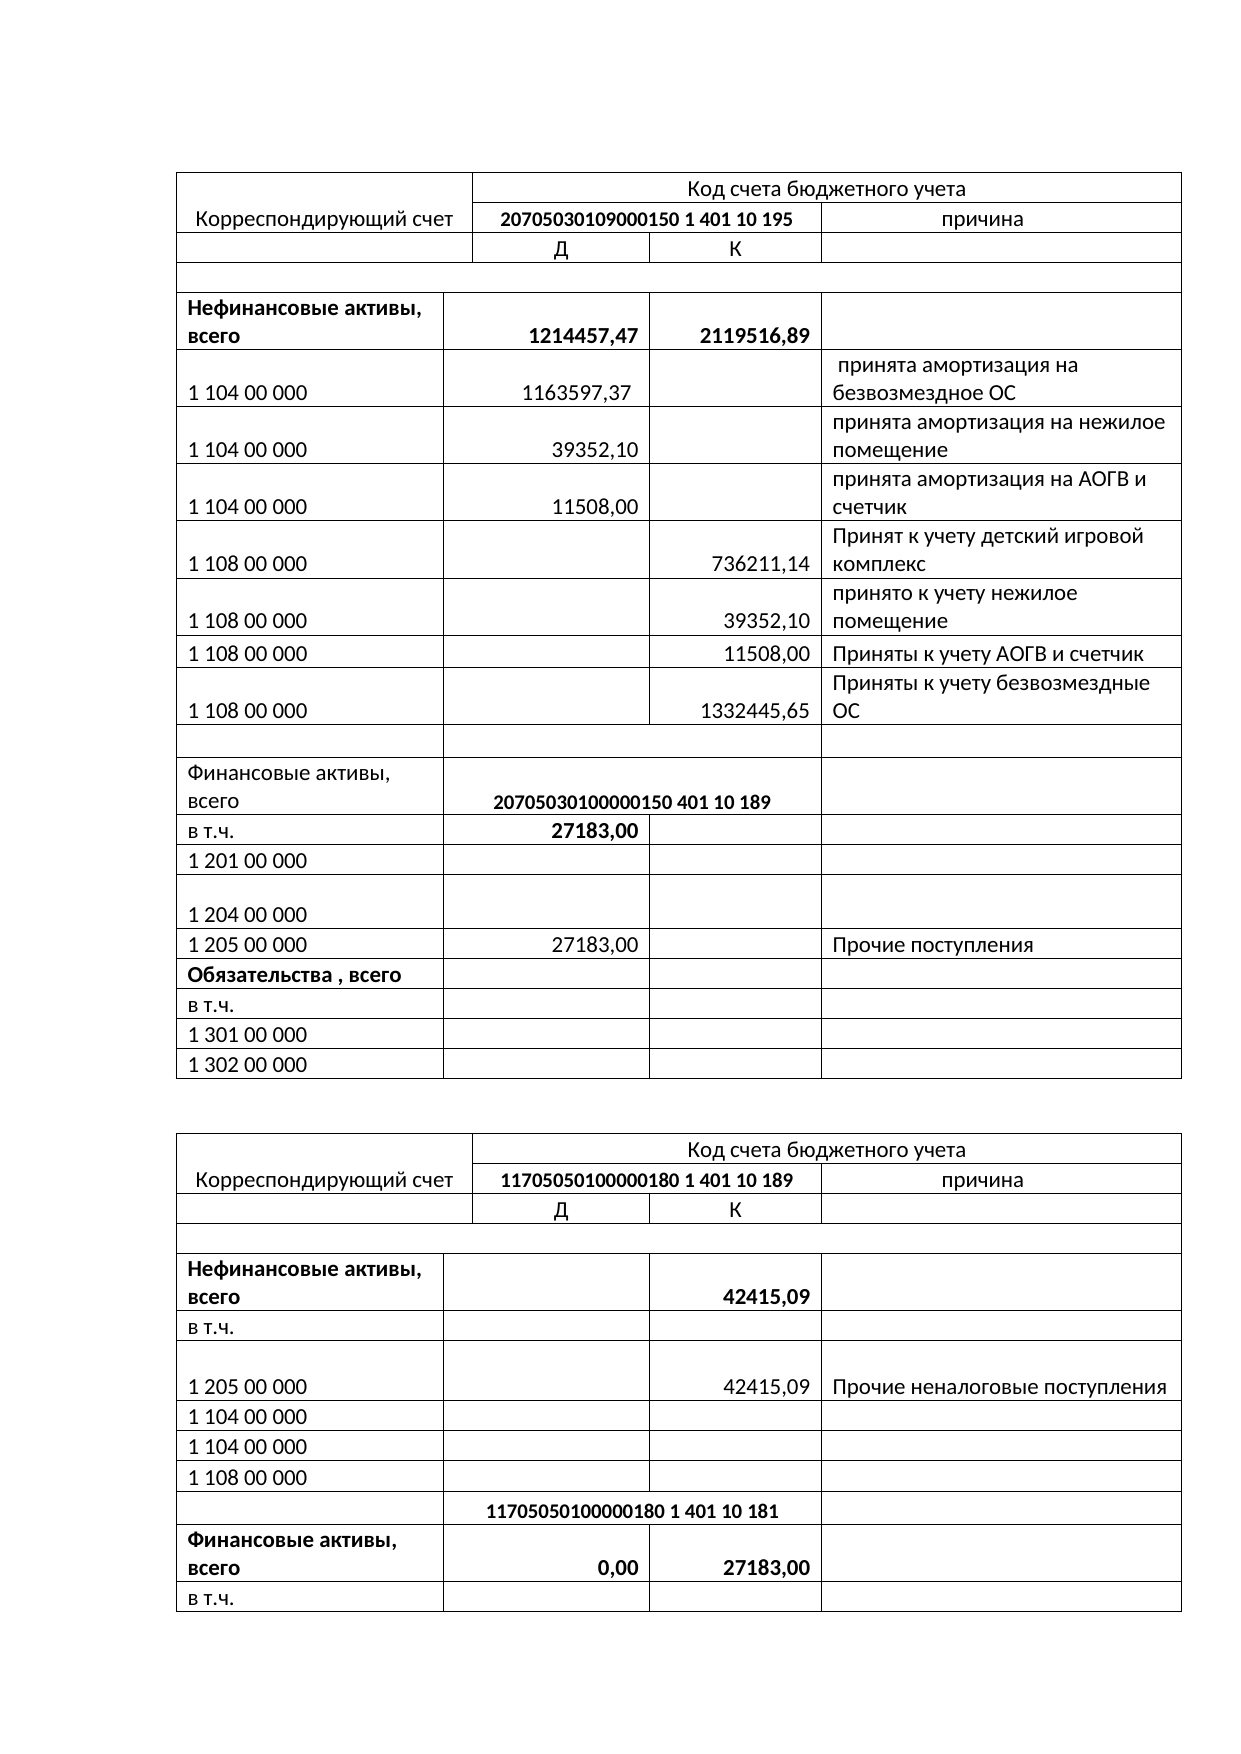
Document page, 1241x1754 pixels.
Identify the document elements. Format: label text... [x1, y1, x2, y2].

table_cell 1 205 00 000 [177, 929, 443, 958]
table_cell [822, 1401, 1181, 1430]
table_cell [822, 1019, 1181, 1048]
table_cell [650, 929, 821, 958]
table_cell в т.ч. [177, 815, 443, 844]
table_cell [822, 1582, 1181, 1611]
table_cell [444, 1049, 649, 1078]
table_cell 27183,00 [444, 815, 649, 844]
table_cell [444, 1582, 649, 1611]
table_cell 1 108 00 000 [177, 579, 443, 634]
table_cell в т.ч. [177, 1582, 443, 1611]
table_cell 1 108 00 000 [177, 636, 443, 667]
table_cell [822, 233, 1181, 262]
table_cell [444, 1341, 649, 1400]
table_cell [444, 1461, 649, 1491]
table_cell [822, 1461, 1181, 1491]
table_cell Нефинансовые активы, всего [177, 1254, 443, 1310]
table_cell 1 104 00 000 [177, 464, 443, 520]
table_cell [177, 725, 443, 757]
table_cell [650, 1582, 821, 1611]
table_cell [822, 293, 1181, 349]
table_cell 1 104 00 000 [177, 350, 443, 406]
table_cell [444, 636, 649, 667]
table_cell [822, 989, 1181, 1018]
table_cell принята амортизация на АОГВ и счетчик [822, 464, 1181, 520]
table_header Код счета бюджетного учета [473, 1134, 1181, 1163]
table_cell причина [822, 1164, 1181, 1193]
table_cell [822, 1431, 1181, 1460]
table_cell Принят к учету детский игровой комплекс [822, 521, 1181, 577]
table_cell [650, 815, 821, 844]
table_cell [650, 1311, 821, 1340]
table_cell 11705050100000180 1 401 10 181 [444, 1492, 821, 1524]
table_header Корреспондирующий счет [177, 173, 472, 232]
table_cell [822, 875, 1181, 928]
table_cell 1 104 00 000 [177, 1401, 443, 1430]
table_cell 11705050100000180 1 401 10 189 [473, 1164, 821, 1193]
table_cell 42415,09 [650, 1254, 821, 1310]
table_cell [177, 263, 1181, 292]
table_cell [650, 1461, 821, 1491]
table_cell 11508,00 [444, 464, 649, 520]
table_cell Нефинансовые активы, всего [177, 293, 443, 349]
table_cell 1214457,47 [444, 293, 649, 349]
table_cell в т.ч. [177, 1311, 443, 1340]
table_cell [822, 1492, 1181, 1524]
table_cell [822, 959, 1181, 988]
table_cell Финансовые активы, всего [177, 758, 443, 814]
table_cell Прочие неналоговые поступления [822, 1341, 1181, 1400]
table_cell [444, 725, 821, 757]
table_cell [650, 464, 821, 520]
table_cell 1 108 00 000 [177, 668, 443, 724]
table_cell 1 301 00 000 [177, 1019, 443, 1048]
table_cell [822, 1311, 1181, 1340]
table_cell [650, 989, 821, 1018]
table_cell [444, 1401, 649, 1430]
table_cell [822, 725, 1181, 757]
table_cell 1 302 00 000 [177, 1049, 443, 1078]
table_cell причина [822, 203, 1181, 232]
table_cell [444, 1431, 649, 1460]
table_cell [822, 758, 1181, 814]
table_cell 27183,00 [650, 1525, 821, 1581]
table_cell Финансовые активы, всего [177, 1525, 443, 1581]
table_cell 1 205 00 000 [177, 1341, 443, 1400]
table_cell [444, 845, 649, 874]
table_cell 1332445,65 [650, 668, 821, 724]
table_cell [822, 815, 1181, 844]
table_cell 11508,00 [650, 636, 821, 667]
table_cell Прочие поступления [822, 929, 1181, 958]
table_cell [177, 1224, 1181, 1253]
table_cell 0,00 [444, 1525, 649, 1581]
table_cell [650, 350, 821, 406]
table_cell 39352,10 [444, 407, 649, 463]
table_cell [822, 845, 1181, 874]
table_cell 1 104 00 000 [177, 407, 443, 463]
table_cell 42415,09 [650, 1341, 821, 1400]
table_cell [822, 1194, 1181, 1223]
table_header Код счета бюджетного учета [473, 173, 1181, 202]
table_cell 1 204 00 000 [177, 875, 443, 928]
table_cell Приняты к учету АОГВ и счетчик [822, 636, 1181, 667]
table_cell [444, 1254, 649, 1310]
table_cell 1 108 00 000 [177, 521, 443, 577]
table_cell 1 108 00 000 [177, 1461, 443, 1491]
table_cell Обязательства , всего [177, 959, 443, 988]
table_cell [650, 875, 821, 928]
table_cell Д [473, 233, 649, 262]
table_cell [444, 1311, 649, 1340]
table_cell [650, 1049, 821, 1078]
table_cell [650, 959, 821, 988]
table_cell Д [473, 1194, 649, 1223]
table_cell [177, 233, 472, 262]
table_cell [822, 1049, 1181, 1078]
table_cell Приняты к учету безвозмездные ОС [822, 668, 1181, 724]
table_cell 20705030109000150 1 401 10 195 [473, 203, 821, 232]
table_cell 736211,14 [650, 521, 821, 577]
table_cell К [650, 233, 821, 262]
table_cell [444, 521, 649, 577]
table_cell 27183,00 [444, 929, 649, 958]
table_cell [822, 1254, 1181, 1310]
table_cell принята амортизация на безвозмездное ОС [822, 350, 1181, 406]
table_cell [177, 1492, 443, 1524]
table_cell [177, 1194, 472, 1223]
table_cell [444, 579, 649, 634]
table_cell принята амортизация на нежилое помещение [822, 407, 1181, 463]
table_cell в т.ч. [177, 989, 443, 1018]
table_cell [650, 1401, 821, 1430]
table_cell К [650, 1194, 821, 1223]
table_cell [650, 407, 821, 463]
table_cell 1 104 00 000 [177, 1431, 443, 1460]
table_cell [444, 668, 649, 724]
table_cell [444, 989, 649, 1018]
table_cell принято к учету нежилое помещение [822, 579, 1181, 634]
table_header Корреспондирующий счет [177, 1134, 472, 1193]
table_cell 39352,10 [650, 579, 821, 634]
table_cell 20705030100000150 401 10 189 [444, 758, 821, 814]
table_cell [650, 1019, 821, 1048]
table_cell [650, 845, 821, 874]
table_cell [650, 1431, 821, 1460]
table_cell 1 201 00 000 [177, 845, 443, 874]
table_cell [444, 959, 649, 988]
table_cell 2119516,89 [650, 293, 821, 349]
table_cell [444, 875, 649, 928]
table_cell [822, 1525, 1181, 1581]
table_cell 1163597,37 [444, 350, 649, 406]
table_cell [444, 1019, 649, 1048]
